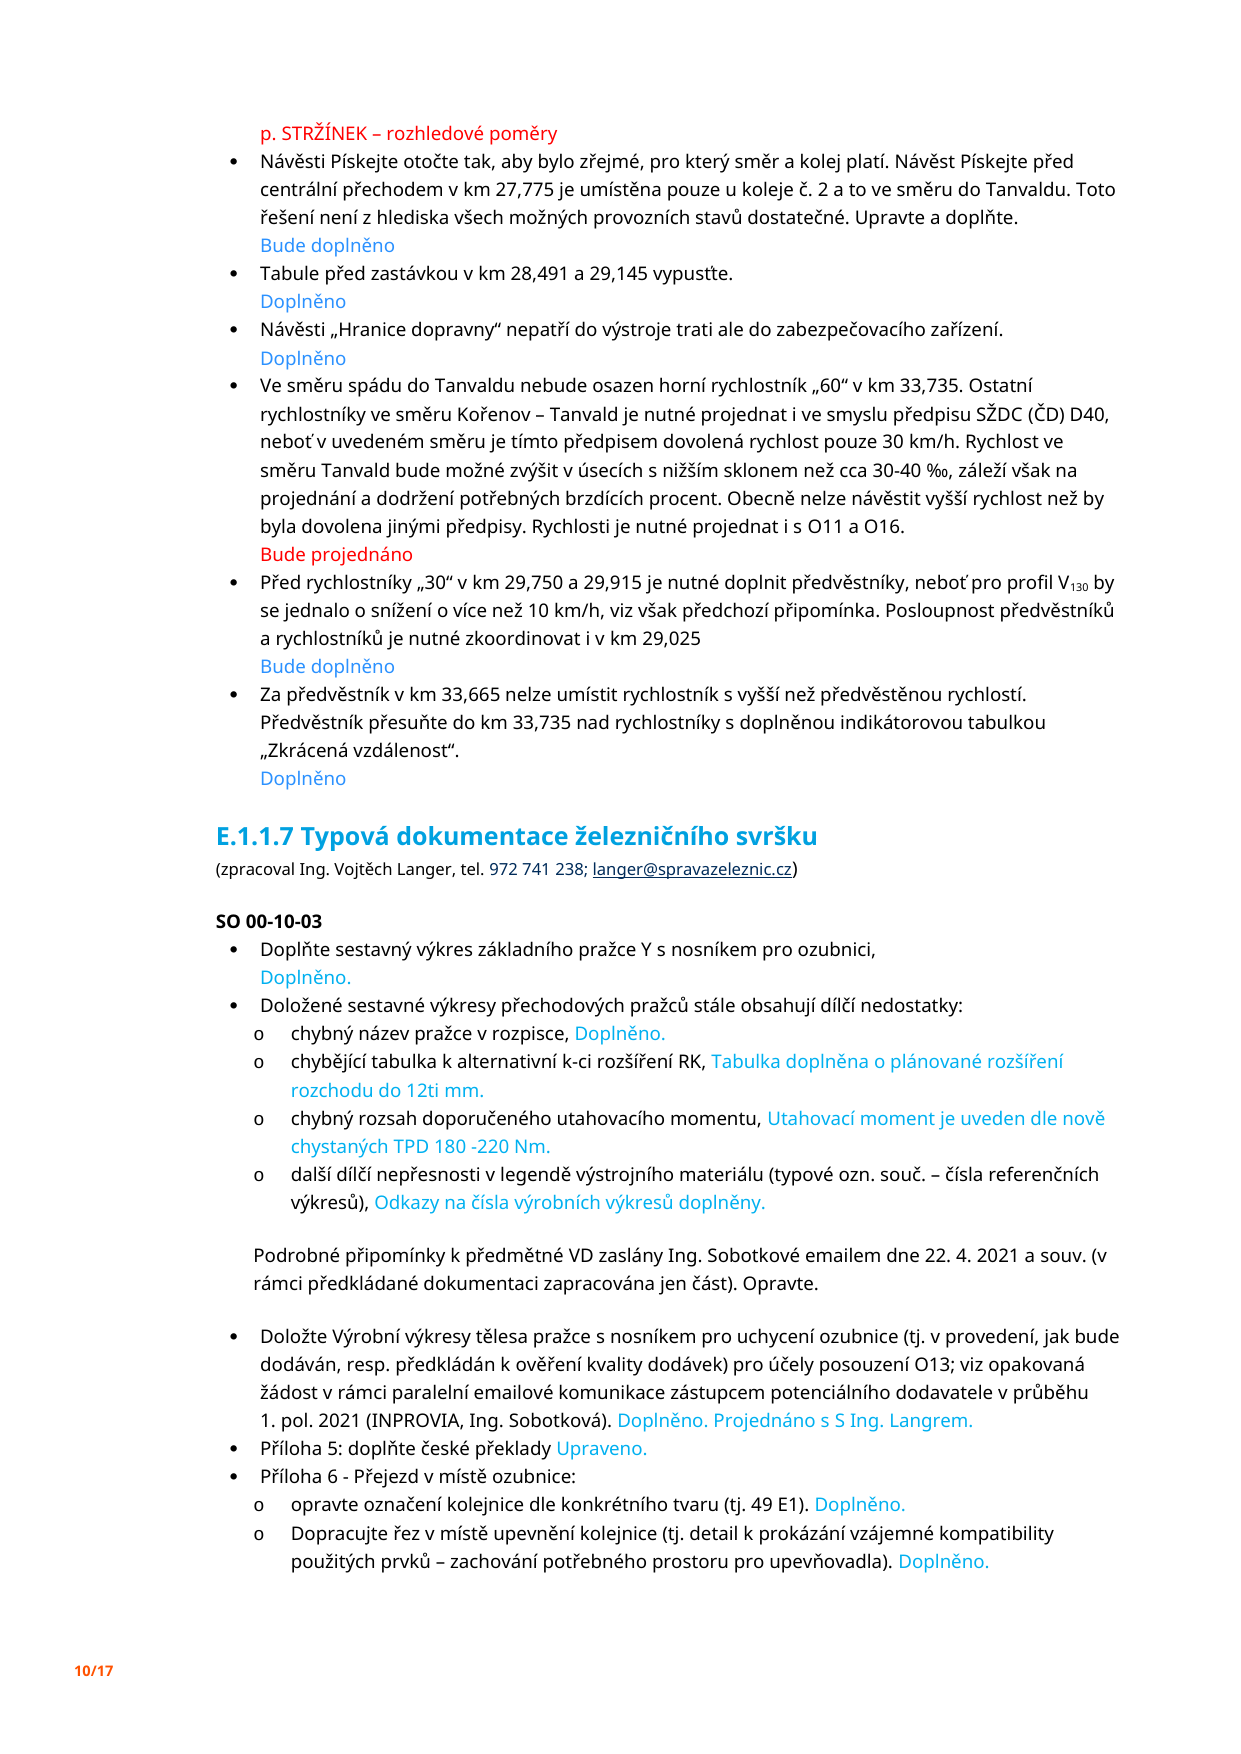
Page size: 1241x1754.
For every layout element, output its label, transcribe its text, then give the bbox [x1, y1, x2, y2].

text Doplněno [260, 345, 1122, 370]
list Doplňte sestavný výkres základního pražce Y s nosníkem pro ozubnici, [230, 937, 1122, 962]
list Dopracujte řez v místě upevnění kolejnice (tj. detail k prokázání vzájemné kompatibility použitých prvků – zachování potřebného prostoru pro upevňovadla). Doplněno. [253, 1520, 1122, 1574]
text Bude doplněno [260, 233, 1122, 258]
text Podrobné připomínky k předmětné VD zaslány Ing. Sobotkové emailem dne 22. 4. 2021 a souv. (v rámci předkládané dokumentaci zapracována jen část). Opravte. [253, 1243, 1122, 1296]
text Doplněno [260, 289, 1122, 314]
list chybějící tabulka k alternativní k-ci rozšíření RK, Tabulka doplněna o plánované rozšíření rozchodu do 12ti mm. [253, 1049, 1122, 1103]
list Za předvěstník v km 33,665 nelze umístit rychlostník s vyšší než předvěstěnou rychlostí. Předvěstník přesuňte do km 33,735 nad rychlostníky s doplněnou indikátorovou tabulkou „Zkrácená vzdálenost“. [230, 681, 1122, 763]
list Tabule před zastávkou v km 28,491 a 29,145 vypusťte. [230, 261, 1122, 286]
list chybný rozsah doporučeného utahovacího momentu, Utahovací moment je uveden dle nově chystaných TPD 180 -220 Nm. [253, 1105, 1122, 1159]
list Doplněno. [260, 964, 1122, 990]
list opravte označení kolejnice dle konkrétního tvaru (tj. 49 E1). Doplněno. [253, 1492, 1122, 1517]
subtitle E.1.1.7 Typová dokumentace železničního svršku [216, 818, 1122, 852]
list chybný název pražce v rozpisce, Doplněno. [253, 1021, 1122, 1046]
list Doložte Výrobní výkresy tělesa pražce s nosníkem pro uchycení ozubnice (tj. v provedení, jak bude dodáván, resp. předkládán k ověření kvality dodávek) pro účely posouzení O13; viz opakovaná žádost v rámci paralelní emailové komunikace zástupcem potenciálního dodavatele v průběhu 1. pol. 2021 (INPROVIA, Ing. Sobotková). Doplněno. Projednáno s S Ing. Langrem. [230, 1324, 1122, 1433]
list Ve směru spádu do Tanvaldu nebude osazen horní rychlostník „60“ v km 33,735. Ostatní rychlostníky ve směru Kořenov – Tanvald je nutné projednat i ve smyslu předpisu SŽDC (ČD) D40, neboť v uvedeném směru je tímto předpisem dovolená rychlost pouze 30 km/h. Rychlost ve směru Tanvald bude možné zvýšit v úsecích s nižším sklonem než cca 30-40 ‰, záleží však na projednání a dodržení potřebných brzdících procent. Obecně nelze návěstit vyšší rychlost než by byla dovolena jinými předpisy. Rychlosti je nutné projednat i s O11 a O16. [230, 373, 1122, 538]
list Doložené sestavné výkresy přechodových pražců stále obsahují dílčí nedostatky: [230, 993, 1122, 1018]
text Doplněno [260, 765, 1122, 791]
list Návěsti Pískejte otočte tak, aby bylo zřejmé, pro který směr a kolej platí. Návěst Pískejte před centrální přechodem v km 27,775 je umístěna pouze u koleje č. 2 a to ve směru do Tanvaldu. Toto řešení není z hlediska všech možných provozních stavů dostatečné. Upravte a doplňte. [230, 149, 1122, 230]
list Před rychlostníky „30“ v km 29,750 a 29,915 je nutné doplnit předvěstníky, neboť pro profil V130 by se jednalo o snížení o více než 10 km/h, viz však předchozí připomínka. Posloupnost předvěstníků a rychlostníků je nutné zkoordinovat i v km 29,025 [230, 569, 1122, 651]
text p. STRŽÍNEK – rozhledové poměry [260, 121, 1122, 146]
text (zpracoval Ing. Vojtěch Langer, tel. 972 741 238; langer@spravazeleznic.cz) [216, 856, 1122, 881]
list Příloha 6 - Přejezd v místě ozubnice: [230, 1464, 1122, 1489]
text Bude doplněno [260, 653, 1122, 678]
text Bude projednáno [260, 541, 1122, 566]
list další dílčí nepřesnosti v legendě výstrojního materiálu (typové ozn. souč. – čísla referenčních výkresů), Odkazy na čísla výrobních výkresů doplněny. [253, 1161, 1122, 1215]
subtitle SO 00-10-03 [216, 908, 1122, 934]
list Příloha 5: doplňte české překlady Upraveno. [230, 1436, 1122, 1461]
list Návěsti „Hranice dopravny“ nepatří do výstroje trati ale do zabezpečovacího zařízení. [230, 317, 1122, 342]
